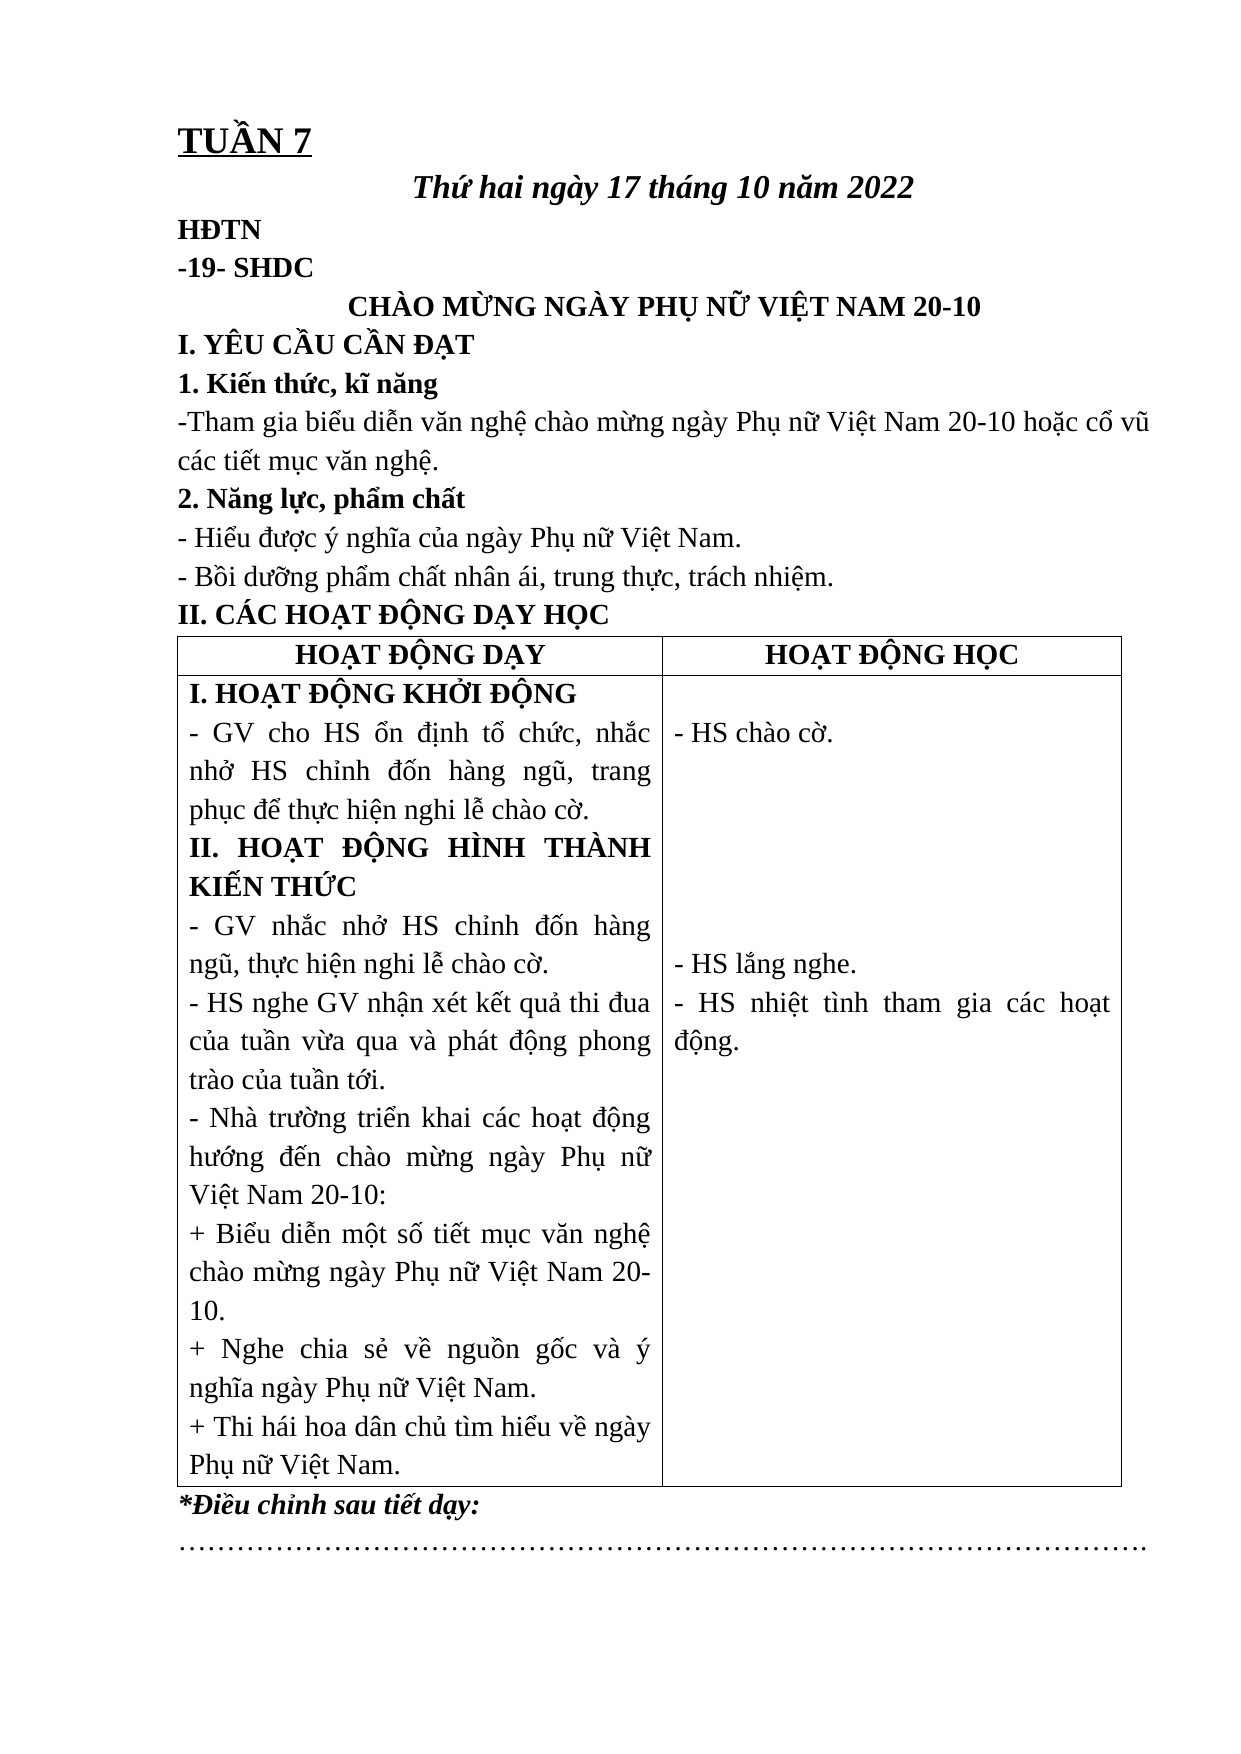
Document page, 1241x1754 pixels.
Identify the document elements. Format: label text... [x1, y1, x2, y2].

text -Tham gia biểu diễn văn nghệ chào mừng ngày Phụ nữ Việt Nam 20-10 hoặc cổ vũ các tiết mục văn nghệ. [177, 404, 1152, 477]
text *Điều chỉnh sau tiết dạy: [177, 1487, 1152, 1520]
subtitle CHÀO MỪNG NGÀY PHỤ NỮ VIỆT NAM 20-10 [177, 289, 1152, 322]
text - Hiểu được ý nghĩa của ngày Phụ nữ Việt Nam. [177, 520, 1152, 554]
text Thứ hai ngày 17 tháng 10 năm 2022 [177, 168, 1152, 206]
table_cell - HS chào cờ. - HS lắng nghe. - HS nhiệt tình tham gia các hoạt động. [663, 676, 1121, 1486]
text II. CÁC HOẠT ĐỘNG DẠY HỌC [177, 597, 1152, 631]
table_header HOẠT ĐỘNG DẠY [178, 637, 662, 675]
text TUẦN 7 [177, 118, 1152, 161]
text 1. Kiến thức, kĩ năng [177, 366, 1152, 399]
table_header HOẠT ĐỘNG HỌC [663, 637, 1121, 675]
text HĐTN [177, 212, 1152, 245]
text -19- SHDC [177, 250, 1152, 284]
text I. YÊU CẦU CẦN ĐẠT [177, 327, 1152, 361]
text 2. Năng lực, phẩm chất [177, 482, 1152, 515]
text ………………………………………………………………………………………. [177, 1523, 1152, 1556]
table_cell I. HOẠT ĐỘNG KHỞI ĐỘNG - GV cho HS ổn định tổ chức, nhắc nhở HS chỉnh đốn hàng ngũ, trang phục để thực hiện nghi lễ chào cờ. II. HOẠT ĐỘNG HÌNH THÀNH KIẾN THỨC - GV nhắc nhở HS chỉnh đốn hàng ngũ, thực hiện nghi lễ chào cờ. - HS nghe GV nhận xét kết quả thi đua của tuần vừa qua và phát động phong trào của tuần tới. - Nhà trường triển khai các hoạt động hướng đến chào mừng ngày Phụ nữ Việt Nam 20-10: + Biểu diễn một số tiết mục văn nghệ chào mừng ngày Phụ nữ Việt Nam 20-10. + Nghe chia sẻ về nguồn gốc và ý nghĩa ngày Phụ nữ Việt Nam. + Thi hái hoa dân chủ tìm hiểu về ngày Phụ nữ Việt Nam. [178, 676, 662, 1486]
text - Bồi dưỡng phẩm chất nhân ái, trung thực, trách nhiệm. [177, 559, 1152, 592]
